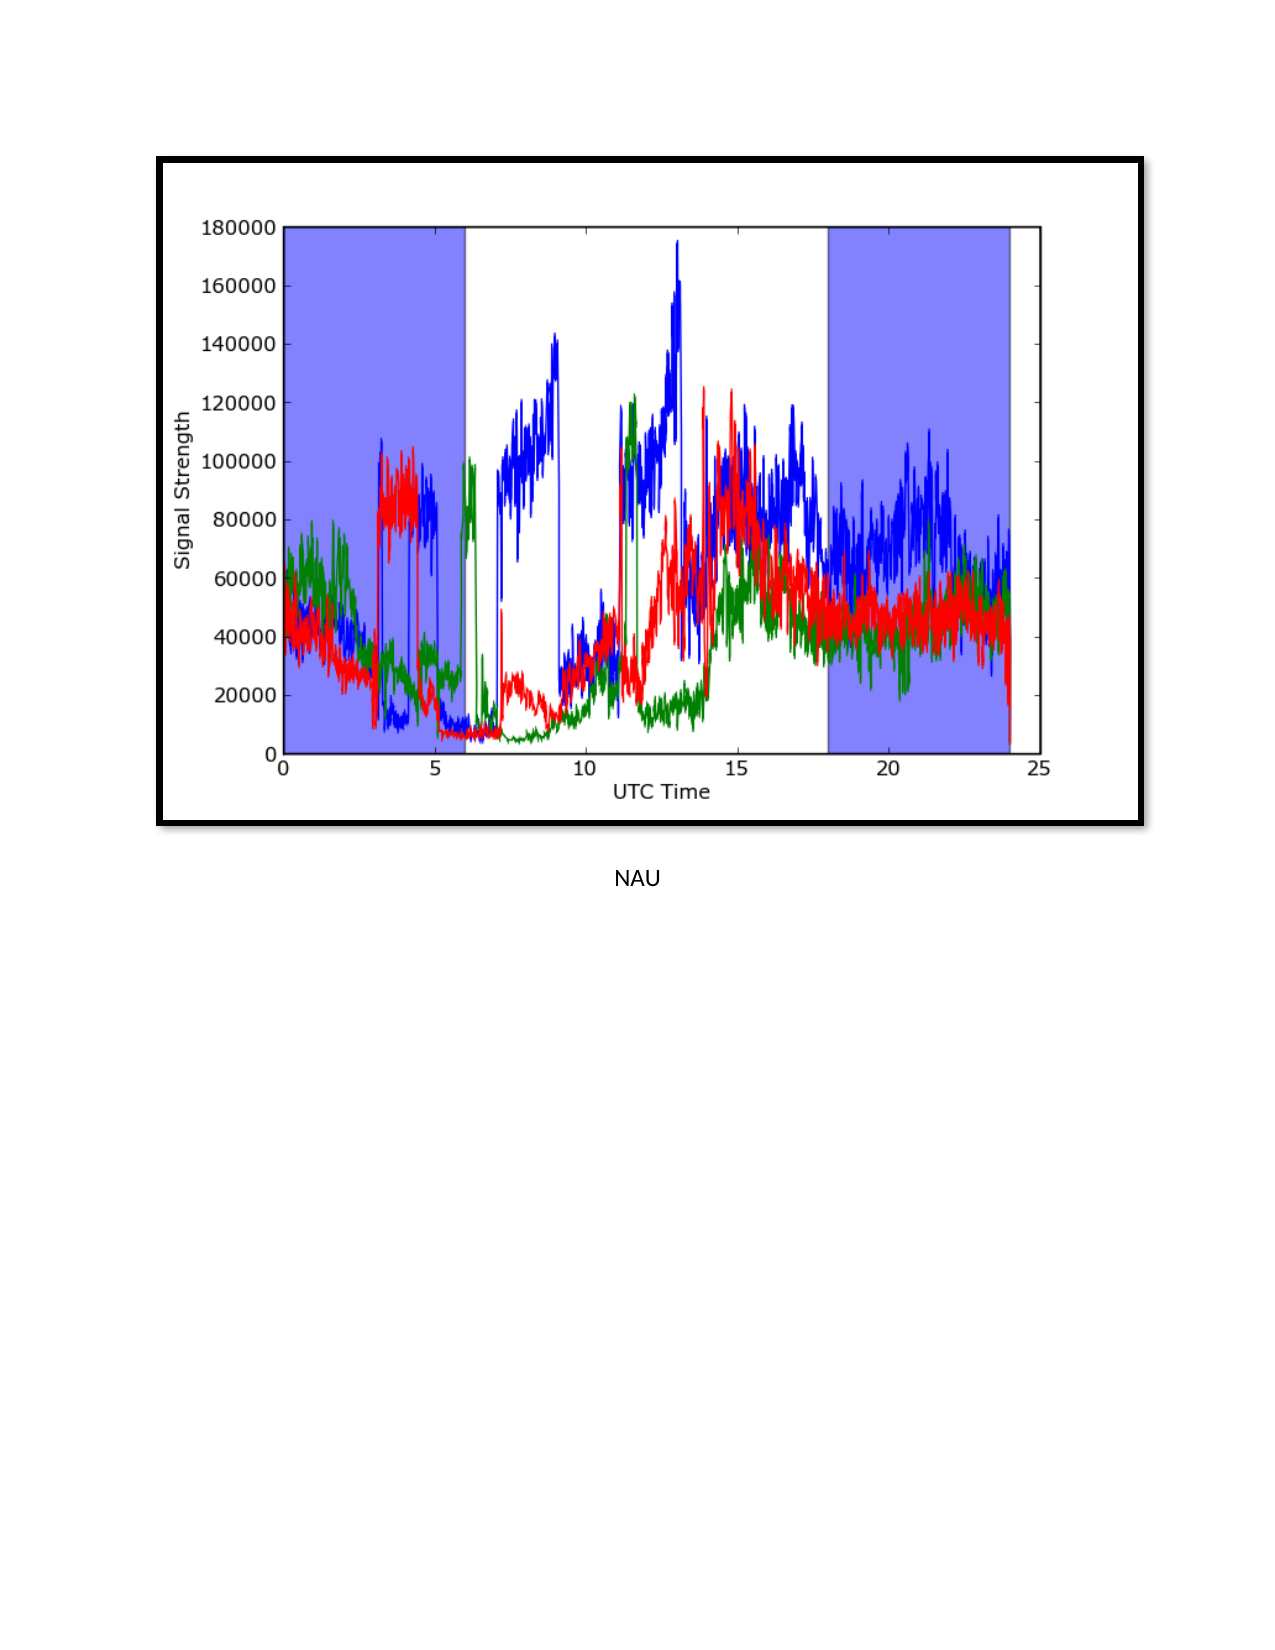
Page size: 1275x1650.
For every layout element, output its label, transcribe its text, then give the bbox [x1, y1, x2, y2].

picture [163, 163, 1138, 820]
text NAU [150, 862, 1125, 892]
